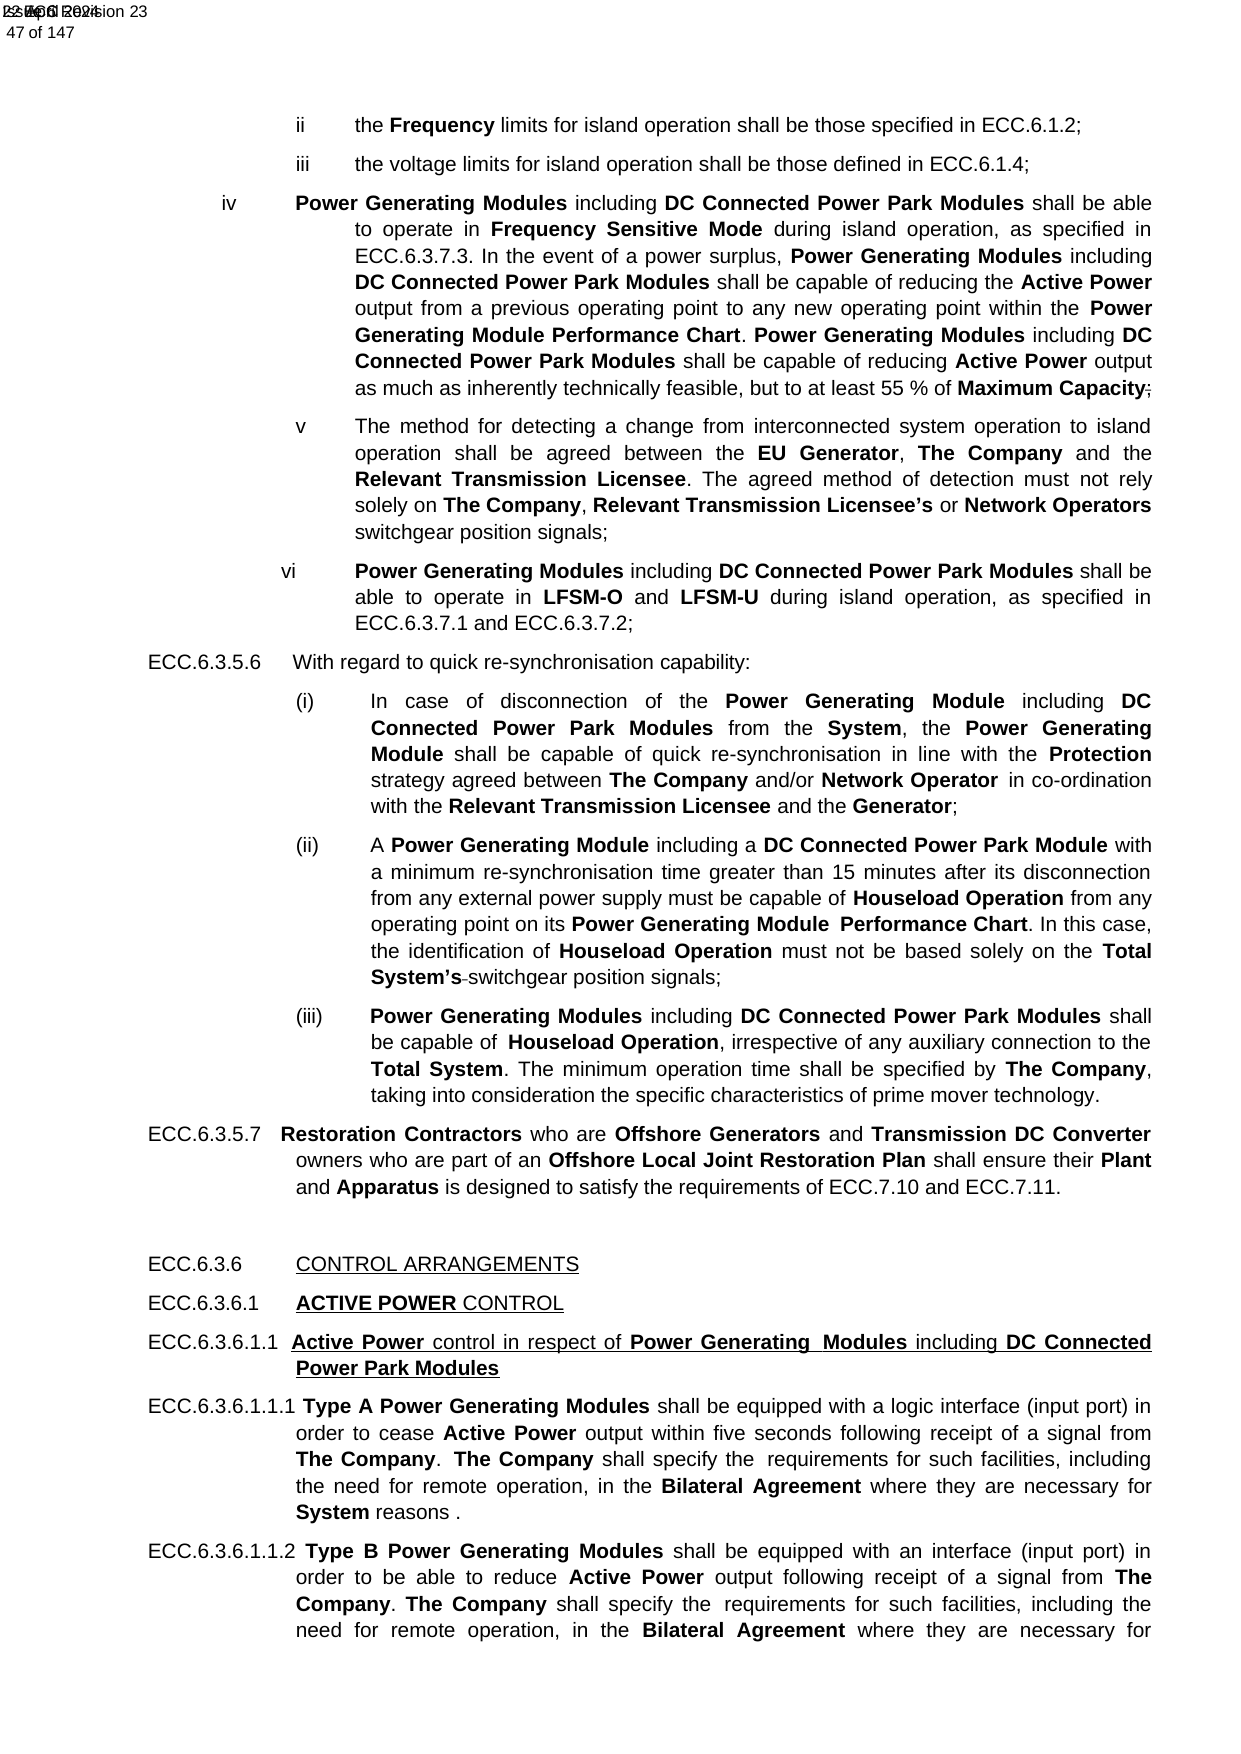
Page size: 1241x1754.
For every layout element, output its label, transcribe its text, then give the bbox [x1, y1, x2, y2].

list the voltage limits for island operation shall be those defined in ECC.6.1.4; [296, 152, 1217, 176]
text ECC.6.3.6.1.1 Active Power control in respect of Power Generating Modules including DC Connected Power Park Modules [148, 1330, 1152, 1380]
list Power Generating Modules including DC Connected Power Park Modules shall be able to operate in LFSM-O and LFSM-U during island operation, as specified in ECC.6.3.7.1 and ECC.6.3.7.2; [281, 558, 1152, 635]
list In case of disconnection of the Power Generating Module including DC Connected Power Park Modules from the System, the Power Generating Module shall be capable of quick re-synchronisation in line with the Protection strategy agreed between The Company and/or Network Operator in co-ordination with the Relevant Transmission Licensee and the Generator; [296, 689, 1152, 818]
list the Frequency limits for island operation shall be those specified in ECC.6.1.2; [296, 113, 1217, 137]
list Power Generating Modules including DC Connected Power Park Modules shall be able to operate in Frequency Sensitive Mode during island operation, as specified in ECC.6.3.7.3. In the event of a power surplus, Power Generating Modules including DC Connected Power Park Modules shall be capable of reducing the Active Power output from a previous operating point to any new operating point within the Power Generating Module Performance Chart. Power Generating Modules including DC Connected Power Park Modules shall be capable of reducing Active Power output as much as inherently technically feasible, but to at least 55 % of Maximum Capacity; [221, 191, 1152, 399]
text ECC.6.3.5.7 Restoration Contractors who are Offshore Generators and Transmission DC Converter owners who are part of an Offshore Local Joint Restoration Plan shall ensure their Plant and Apparatus is designed to satisfy the requirements of ECC.7.10 and ECC.7.11. [148, 1122, 1152, 1198]
list A Power Generating Module including a DC Connected Power Park Module with a minimum re-synchronisation time greater than 15 minutes after its disconnection from any external power supply must be capable of Houseload Operation from any operating point on its Power Generating Module Performance Chart. In this case, the identification of Houseload Operation must not be based solely on the Total System’s switchgear position signals; [296, 833, 1152, 989]
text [148, 1539, 1152, 1642]
text ECC.6.3.6 CONTROL ARRANGEMENTS ECC.6.3.6.1 ACTIVE POWER CONTROL [148, 1252, 579, 1315]
list Power Generating Modules including DC Connected Power Park Modules shall be capable of Houseload Operation, irrespective of any auxiliary connection to the Total System. The minimum operation time shall be specified by The Company, taking into consideration the specific characteristics of prime mover technology. [296, 1004, 1152, 1107]
text ECC.6.3.5.6 With regard to quick re-synchronisation capability: [148, 650, 1217, 674]
list The method for detecting a change from interconnected system operation to island operation shall be agreed between the EU Generator, The Company and the Relevant Transmission Licensee. The agreed method of detection must not rely solely on The Company, Relevant Transmission Licensee’s or Network Operators switchgear position signals; [295, 414, 1152, 543]
text ECC.6.3.6.1.1.1 Type A Power Generating Modules shall be equipped with a logic interface (input port) in order to cease Active Power output within five seconds following receipt of a signal from The Company. The Company shall specify the requirements for such facilities, including the need for remote operation, in the Bilateral Agreement where they are necessary for System reasons . [148, 1394, 1152, 1524]
